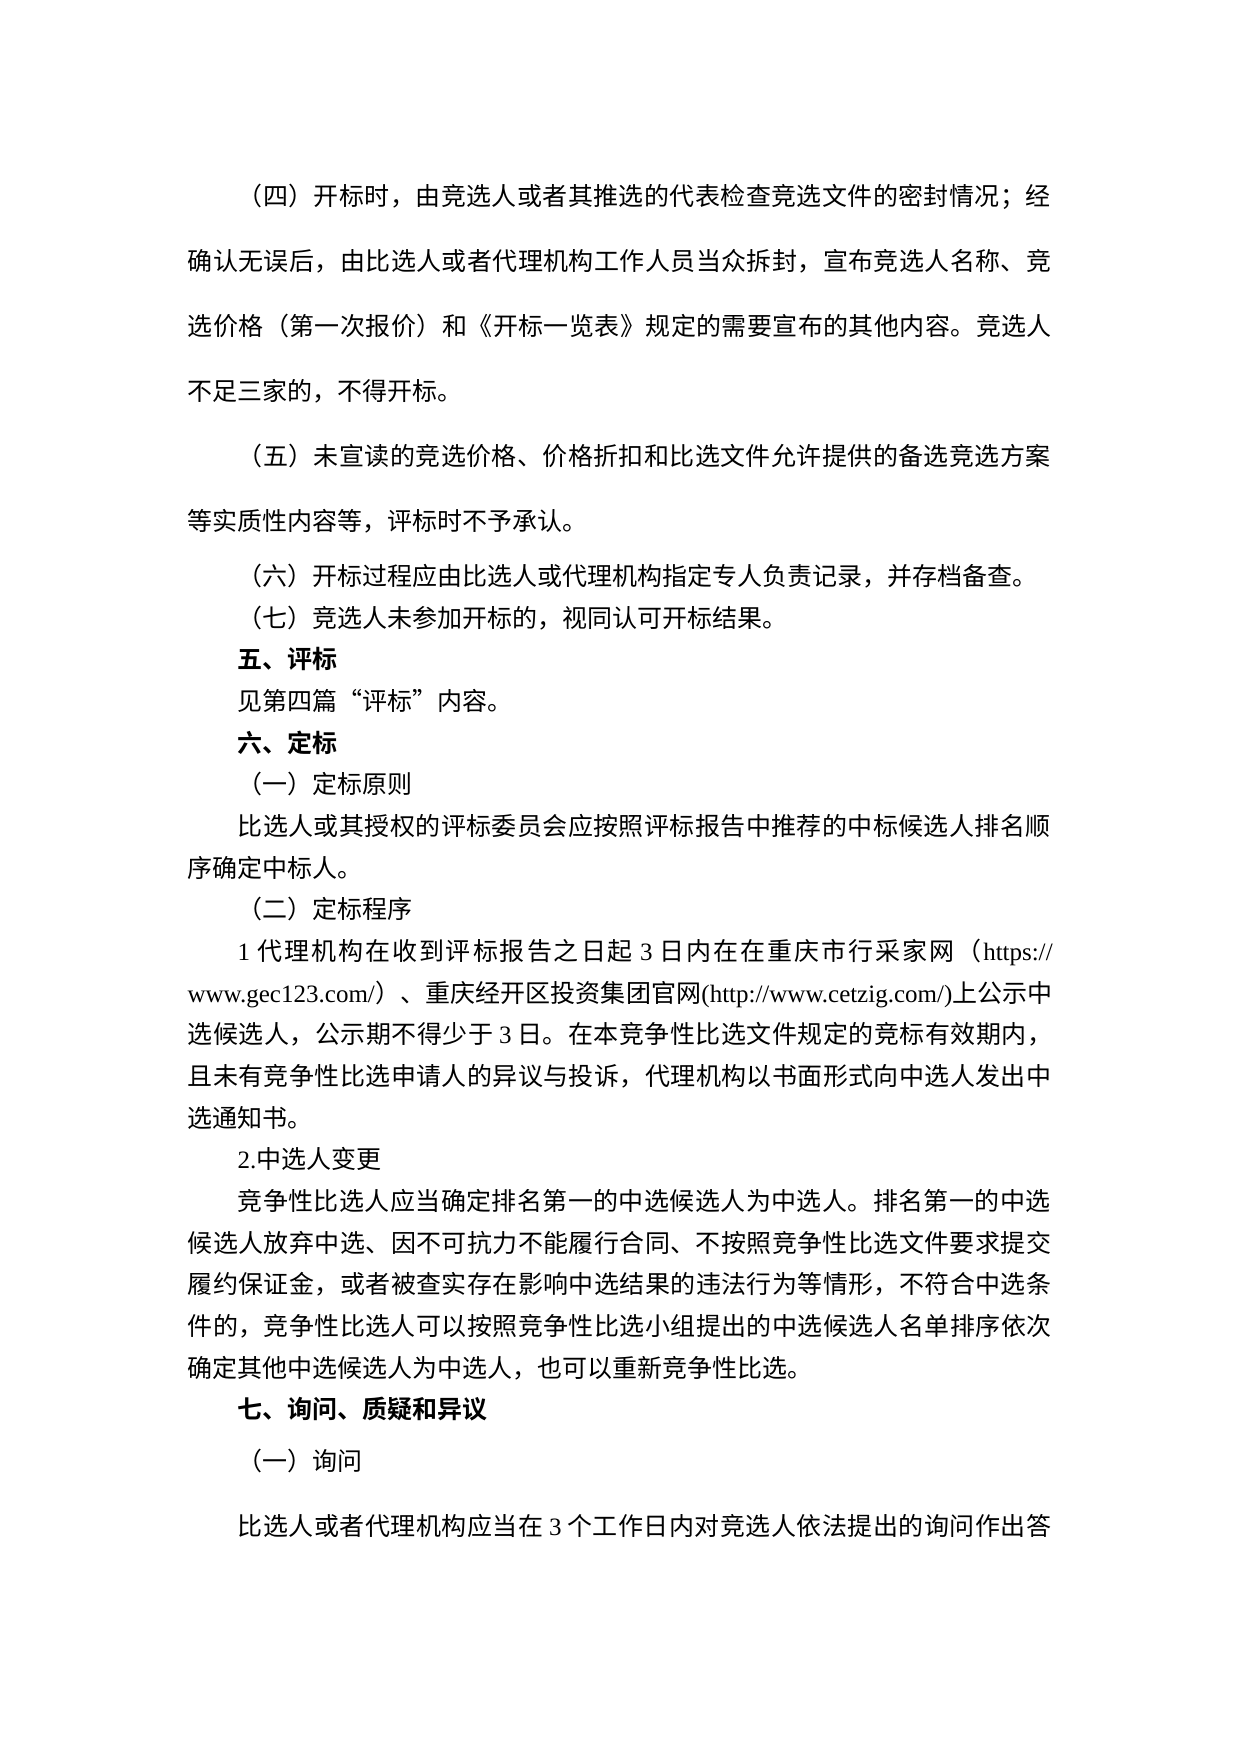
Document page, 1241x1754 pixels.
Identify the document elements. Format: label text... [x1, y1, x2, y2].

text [187, 1492, 1051, 1557]
text （六）开标过程应由比选人或代理机构指定专人负责记录，并存档备查。 [187, 552, 1053, 594]
text （二）定标程序 [187, 885, 1053, 927]
subtitle 七、询问、质疑和异议 [187, 1385, 1053, 1427]
text （七）竞选人未参加开标的，视同认可开标结果。 [187, 594, 1053, 635]
text 竞争性比选人应当确定排名第一的中选候选人为中选人。排名第一的中选候选人放弃中选、因不可抗力不能履行合同、不按照竞争性比选文件要求提交履约保证金，或者被查实存在影响中选结果的违法行为等情形，不符合中选条件的，竞争性比选人可以按照竞争性比选小组提出的中选候选人名单排序依次确定其他中选候选人为中选人，也可以重新竞争性比选。 [187, 1177, 1053, 1385]
text 比选人或其授权的评标委员会应按照评标报告中推荐的中标候选人排名顺序确定中标人。 [187, 802, 1053, 885]
text 1代理机构在收到评标报告之日起3日内在在重庆市行采家网（https://www.gec123.com/）、重庆经开区投资集团官网(http://www.cetzig.com/)上公示中选候选人，公示期不得少于3日。在本竞争性比选文件规定的竞标有效期内，且未有竞争性比选申请人的异议与投诉，代理机构以书面形式向中选人发出中选通知书。 [187, 927, 1053, 1135]
text 见第四篇“评标”内容。 [187, 677, 1053, 719]
subtitle 五、评标 [187, 635, 1053, 677]
text （四）开标时，由竞选人或者其推选的代表检查竞选文件的密封情况；经确认无误后，由比选人或者代理机构工作人员当众拆封，宣布竞选人名称、竞选价格（第一次报价）和《开标一览表》规定的需要宣布的其他内容。竞选人不足三家的，不得开标。 [187, 162, 1053, 422]
subtitle 六、定标 [187, 719, 1053, 760]
text （一）询问 [187, 1427, 1051, 1492]
text （五）未宣读的竞选价格、价格折扣和比选文件允许提供的备选竞选方案等实质性内容等，评标时不予承认。 [187, 422, 1053, 552]
text （一）定标原则 [187, 760, 1053, 802]
text 2.中选人变更 [187, 1135, 1053, 1177]
